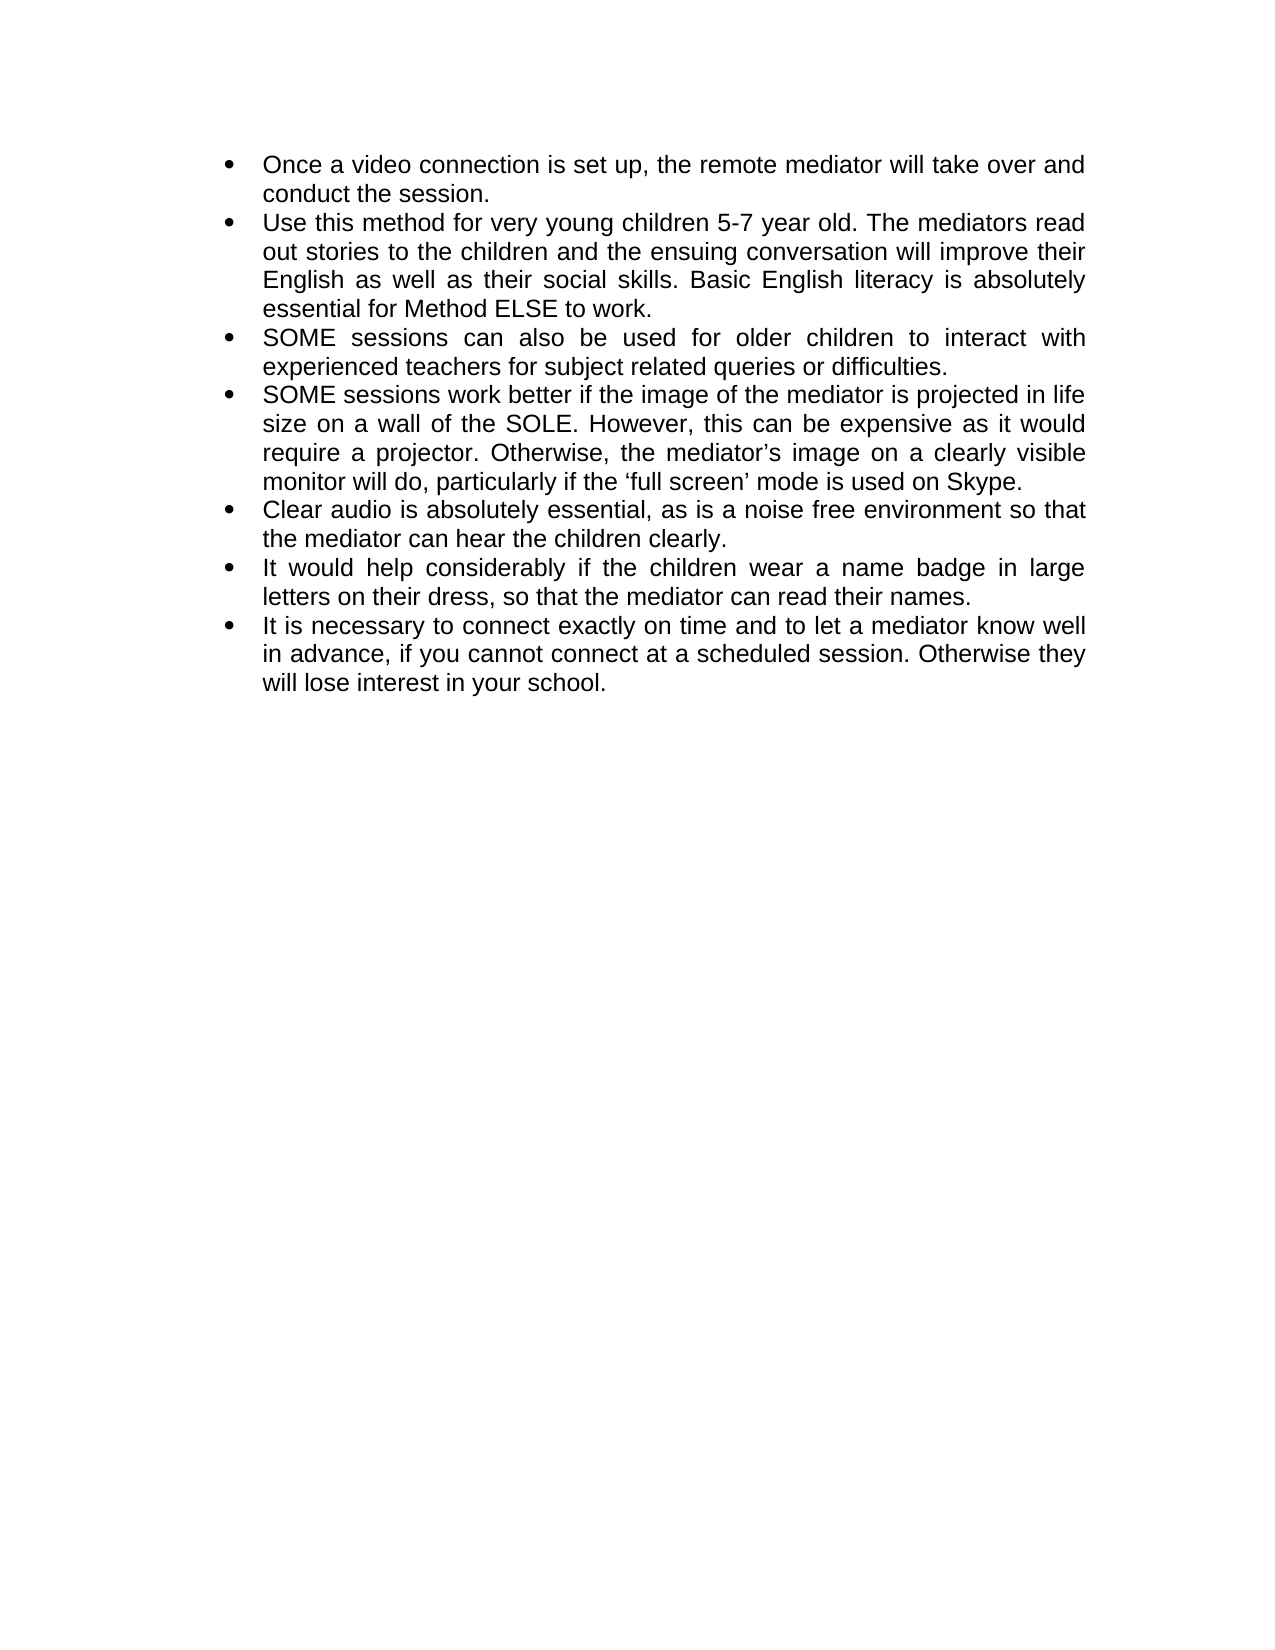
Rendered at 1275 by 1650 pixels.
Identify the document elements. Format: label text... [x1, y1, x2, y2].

list Use this method for very young children 5-7 year old. The mediators read out stories to the children and the ensuing conversation will improve their English as well as their social skills. Basic English literacy is absolutely essential for Method ELSE to work. [225, 208, 1087, 323]
list It would help considerably if the children wear a name badge in large letters on their dress, so that the mediator can read their names. [225, 553, 1087, 611]
list Once a video connection is set up, the remote mediator will take over and conduct the session. [225, 150, 1087, 208]
list SOME sessions work better if the image of the mediator is projected in life size on a wall of the SOLE. However, this can be expensive as it would require a projector. Otherwise, the mediator’s image on a clearly visible monitor will do, particularly if the ‘full screen’ mode is used on Skype. [225, 380, 1087, 495]
list Clear audio is absolutely essential, as is a noise free environment so that the mediator can hear the children clearly. [225, 495, 1087, 553]
list It is necessary to connect exactly on time and to let a mediator know well in advance, if you cannot connect at a scheduled session. Otherwise they will lose interest in your school. [225, 611, 1087, 697]
list SOME sessions can also be used for older children to interact with experienced teachers for subject related queries or difficulties. [225, 323, 1087, 380]
